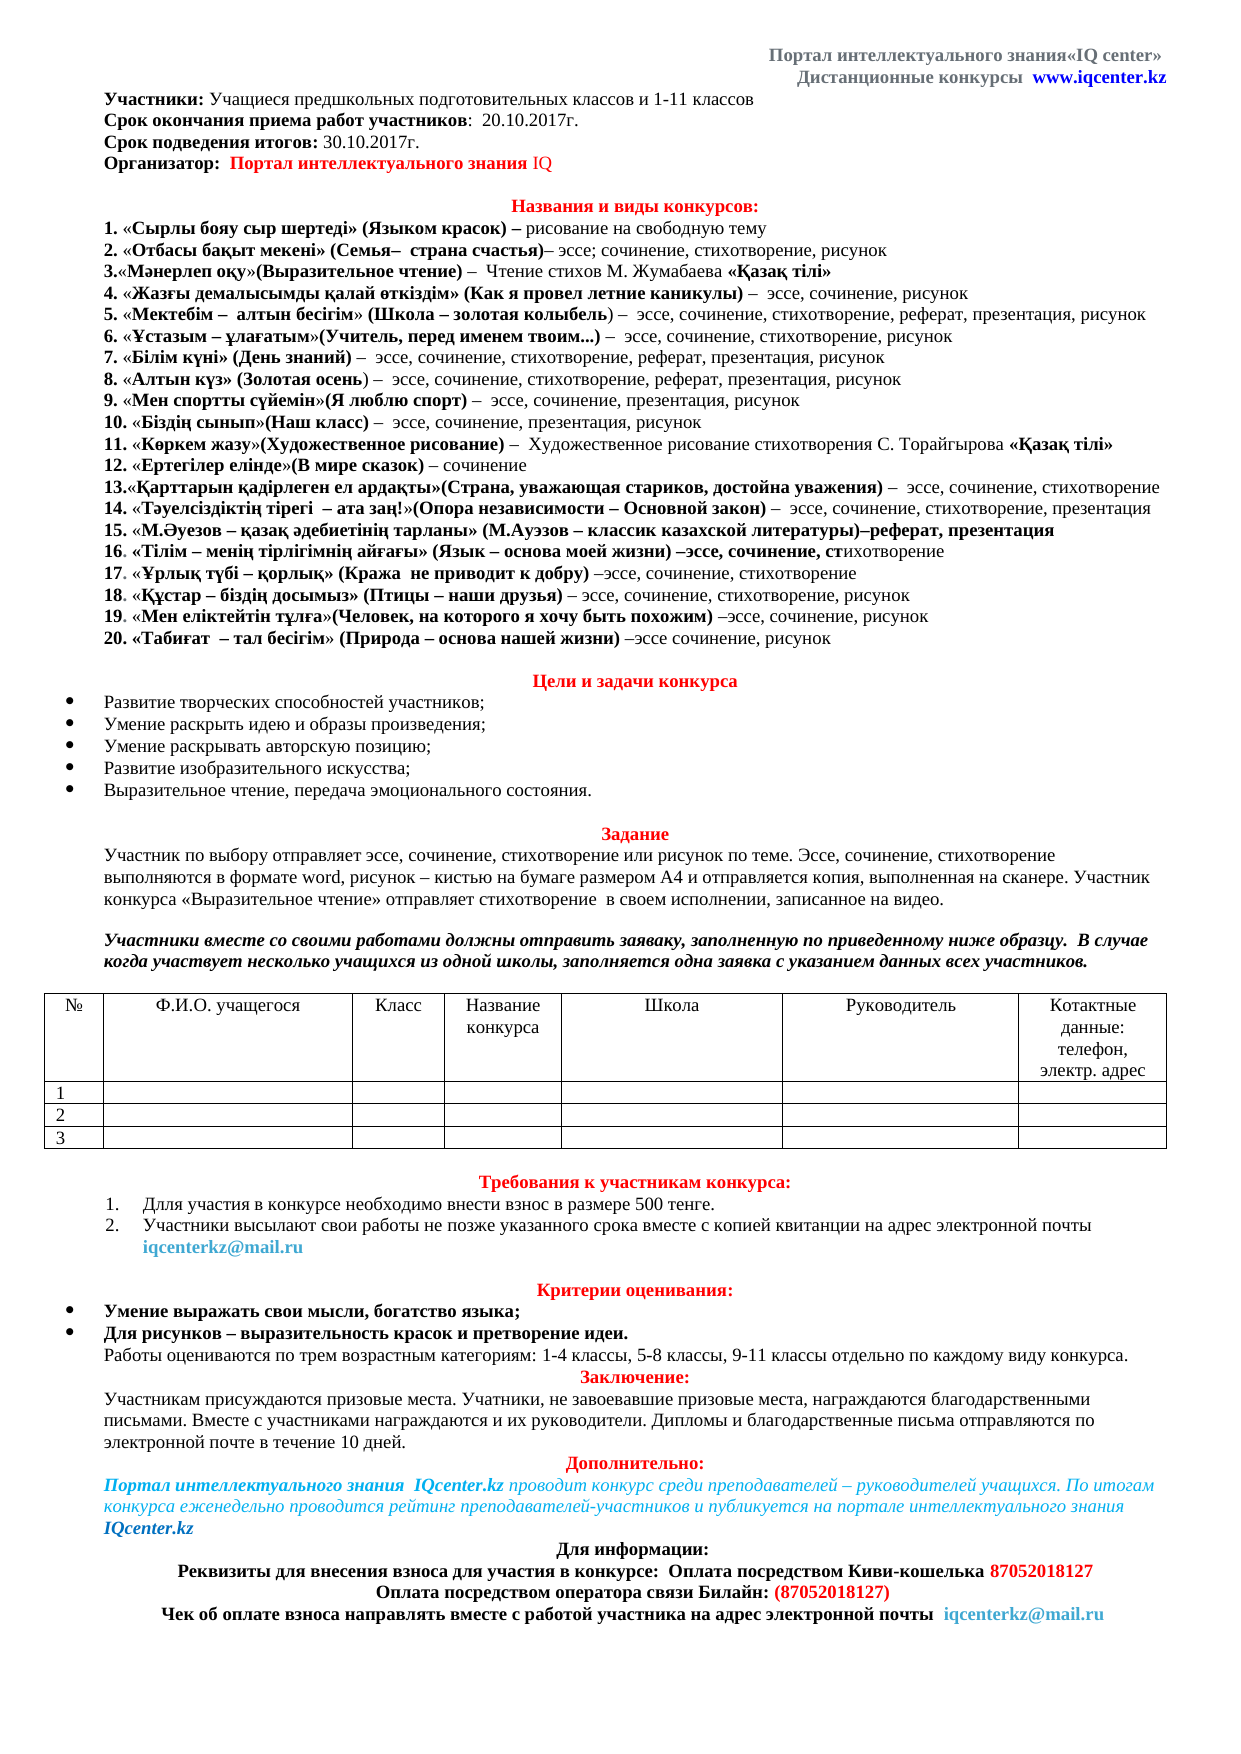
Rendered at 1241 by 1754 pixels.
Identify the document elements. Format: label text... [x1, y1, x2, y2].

text 2. «Отбасы бақыт мекені» (Семья– страна счастья)– эссе; сочинение, стихотворение, рисунок [103, 238, 1167, 260]
table_cell [353, 1104, 444, 1126]
table_cell [1019, 1104, 1166, 1126]
text Дополнительно: [103, 1452, 1167, 1474]
text Задание [103, 823, 1167, 844]
text Цели и задачи конкурса [103, 670, 1167, 691]
text 1. «Сырлы бояу сыр шертеді» (Языком красок) – рисование на свободную тему [103, 217, 1167, 238]
text Требования к участникам конкурса: [103, 1171, 1167, 1192]
table_header Класс [353, 994, 444, 1081]
text Критерии оценивания: [103, 1279, 1167, 1300]
list Умение выражать свои мысли, богатство языка; [66, 1300, 1167, 1322]
table_cell [783, 1082, 1018, 1103]
table_cell [104, 1082, 352, 1103]
text Названия и виды конкурсов: [103, 195, 1167, 217]
table_header № [45, 994, 103, 1081]
text 10. «Біздің сынып»(Наш класс) – эссе, сочинение, презентация, рисунок [103, 411, 1167, 432]
table_cell 1 [45, 1082, 103, 1103]
table_cell [445, 1127, 561, 1148]
list Умение раскрывать авторскую позицию; [66, 735, 1167, 757]
list Развитие изобразительного искусства; [66, 757, 1167, 779]
table_cell [104, 1127, 352, 1148]
table_cell [1019, 1127, 1166, 1148]
text 20. «Табиғат – тал бесігім» (Природа – основа нашей жизни) –эссе сочинение, рисунок [103, 627, 1167, 648]
text 17. «Ұрлық түбі – қорлық» (Кража не приводит к добру) –эссе, сочинение, стихотворение [103, 562, 1167, 583]
text 13.«Қарттарын қадірлеген ел ардақты»(Страна, уважающая стариков, достойна уважения) – эссе, сочинение, стихотворение [103, 476, 1167, 497]
table_header Школа [562, 994, 782, 1081]
table_cell [104, 1104, 352, 1126]
text Срок окончания приема работ участников: 20.10.2017г. Срок подведения итогов: 30.10.2017г. Организатор: Портал интеллектуального знания IQ [103, 109, 1167, 174]
table_cell [783, 1127, 1018, 1148]
table_header Ф.И.О. учащегося [104, 994, 352, 1081]
text 6. «Ұстазым – ұлағатым»(Учитель, перед именем твоим...) – эссе, сочинение, стихотворение, рисунок [103, 325, 1167, 346]
text 15. «М.Әуезов – қазақ әдебиетінің тарланы» (М.Ауэзов – классик казахской литературы)–реферат, презентация [103, 519, 1167, 540]
text 14. «Тәуелсіздіктің тірегі – ата заң!»(Опора независимости – Основной закон) – эссе, сочинение, стихотворение, презентация [103, 497, 1167, 519]
list Развитие творческих способностей участников; [66, 691, 1167, 713]
text Портал интеллектуального знания«IQ center» Дистанционные конкурсы www.iqcenter.kz [103, 44, 1167, 87]
text Для информации: Реквизиты для внесения взноса для участия в конкурсе: Оплата посредством Киви-кошелька 87052018127 Оплата посредством оператора связи Билайн: (87052018127) [103, 1538, 1167, 1603]
list Для рисунков – выразительность красок и претворение идеи. [66, 1322, 1167, 1344]
text 7. «Білім күні» (День знаний) – эссе, сочинение, стихотворение, реферат, презентация, рисунок [103, 346, 1167, 368]
table_cell [562, 1104, 782, 1126]
table_header Котактные данные: телефон, электр. адрес [1019, 994, 1166, 1081]
list Участники высылают свои работы не позже указанного срока вместе с копией квитанции на адрес электронной почты iqcenterkz@mail.ru [105, 1214, 1167, 1257]
text Участники вместе со своими работами должны отправить заяваку, заполненную по приведенному ниже образцу. В случае когда участвует несколько учащихся из одной школы, заполняется одна заявка с указанием данных всех участников. [103, 928, 1167, 972]
table_cell [445, 1104, 561, 1126]
table_cell [783, 1104, 1018, 1126]
text 19. «Мен еліктейтін тұлға»(Человек, на которого я хочу быть похожим) –эссе, сочинение, рисунок [103, 605, 1167, 627]
list Выразительное чтение, передача эмоционального состояния. [66, 779, 1167, 801]
text 16. «Тілім – менің тірлігімнің айғағы» (Язык – основа моей жизни) –эссе, сочинение, стихотворение [103, 540, 1167, 562]
text 5. «Мектебім – алтын бесігім» (Школа – золотая колыбель) – эссе, сочинение, стихотворение, реферат, презентация, рисунок [103, 303, 1167, 325]
list Умение раскрыть идею и образы произведения; [66, 713, 1167, 735]
text Участник по выбору отправляет эссе, сочинение, стихотворение или рисунок по теме. Эссе, сочинение, стихотворение выполняются в формате word, рисунок – кистью на бумаге размером А4 и отправляется копия, выполненная на сканере. Участник конкурса «Выразительное чтение» отправляет стихотворение в своем исполнении, записанное на видео. [103, 844, 1167, 909]
text Заключение: [103, 1366, 1167, 1387]
table_cell [445, 1082, 561, 1103]
text Чек об оплате взноса направлять вместе с работой участника на адрес электронной почты iqcenterkz@mail.ru [103, 1603, 1167, 1624]
table_cell [353, 1082, 444, 1103]
text Участникам присуждаются призовые места. Учатники, не завоевавшие призовые места, награждаются благодарственными письмами. Вместе с участниками награждаются и их руководители. Дипломы и благодарственные письма отправляются по электронной почте в течение 10 дней. [103, 1387, 1167, 1452]
text 12. «Ертегілер елінде»(В мире сказок) – сочинение [103, 454, 1167, 476]
table_cell [353, 1127, 444, 1148]
table_header Руководитель [783, 994, 1018, 1081]
text 11. «Көркем жазу»(Художественное рисование) – Художественное рисование стихотворения С. Торайгырова «Қазақ тілі» [103, 432, 1167, 454]
text Участники: Учащиеся предшкольных подготовительных классов и 1-11 классов [103, 87, 1167, 109]
table_cell 3 [45, 1127, 103, 1148]
text 8. «Алтын күз» (Золотая осень) – эссе, сочинение, стихотворение, реферат, презентация, рисунок [103, 368, 1167, 389]
table_cell [562, 1127, 782, 1148]
table_cell 2 [45, 1104, 103, 1126]
table_header Название конкурса [445, 994, 561, 1081]
text 9. «Мен спортты сүйемін»(Я люблю спорт) – эссе, сочинение, презентация, рисунок [103, 389, 1167, 411]
text Работы оцениваются по трем возрастным категориям: 1-4 классы, 5-8 классы, 9-11 классы отдельно по каждому виду конкурса. [103, 1344, 1167, 1366]
table_cell [562, 1082, 782, 1103]
text Портал интеллектуального знания IQcenter.kz проводит конкурс среди преподавателей – руководителей учащихся. По итогам конкурса еженедельно проводится рейтинг преподавателей-участников и публикуется на портале интеллектуального знания IQcenter.kz [103, 1474, 1167, 1538]
text 4. «Жазғы демалысымды қалай өткіздім» (Как я провел летние каникулы) – эссе, сочинение, рисунок [103, 282, 1167, 303]
table_cell [1019, 1082, 1166, 1103]
text 18. «Құстар – біздің досымыз» (Птицы – наши друзья) – эссе, сочинение, стихотворение, рисунок [103, 583, 1167, 605]
text 3.«Мәнерлеп оқу»(Выразительное чтение) – Чтение стихов М. Жумабаева «Қазақ тілі» [103, 260, 1167, 282]
list Длля участия в конкурсе необходимо внести взнос в размере 500 тенге. [105, 1192, 1167, 1214]
